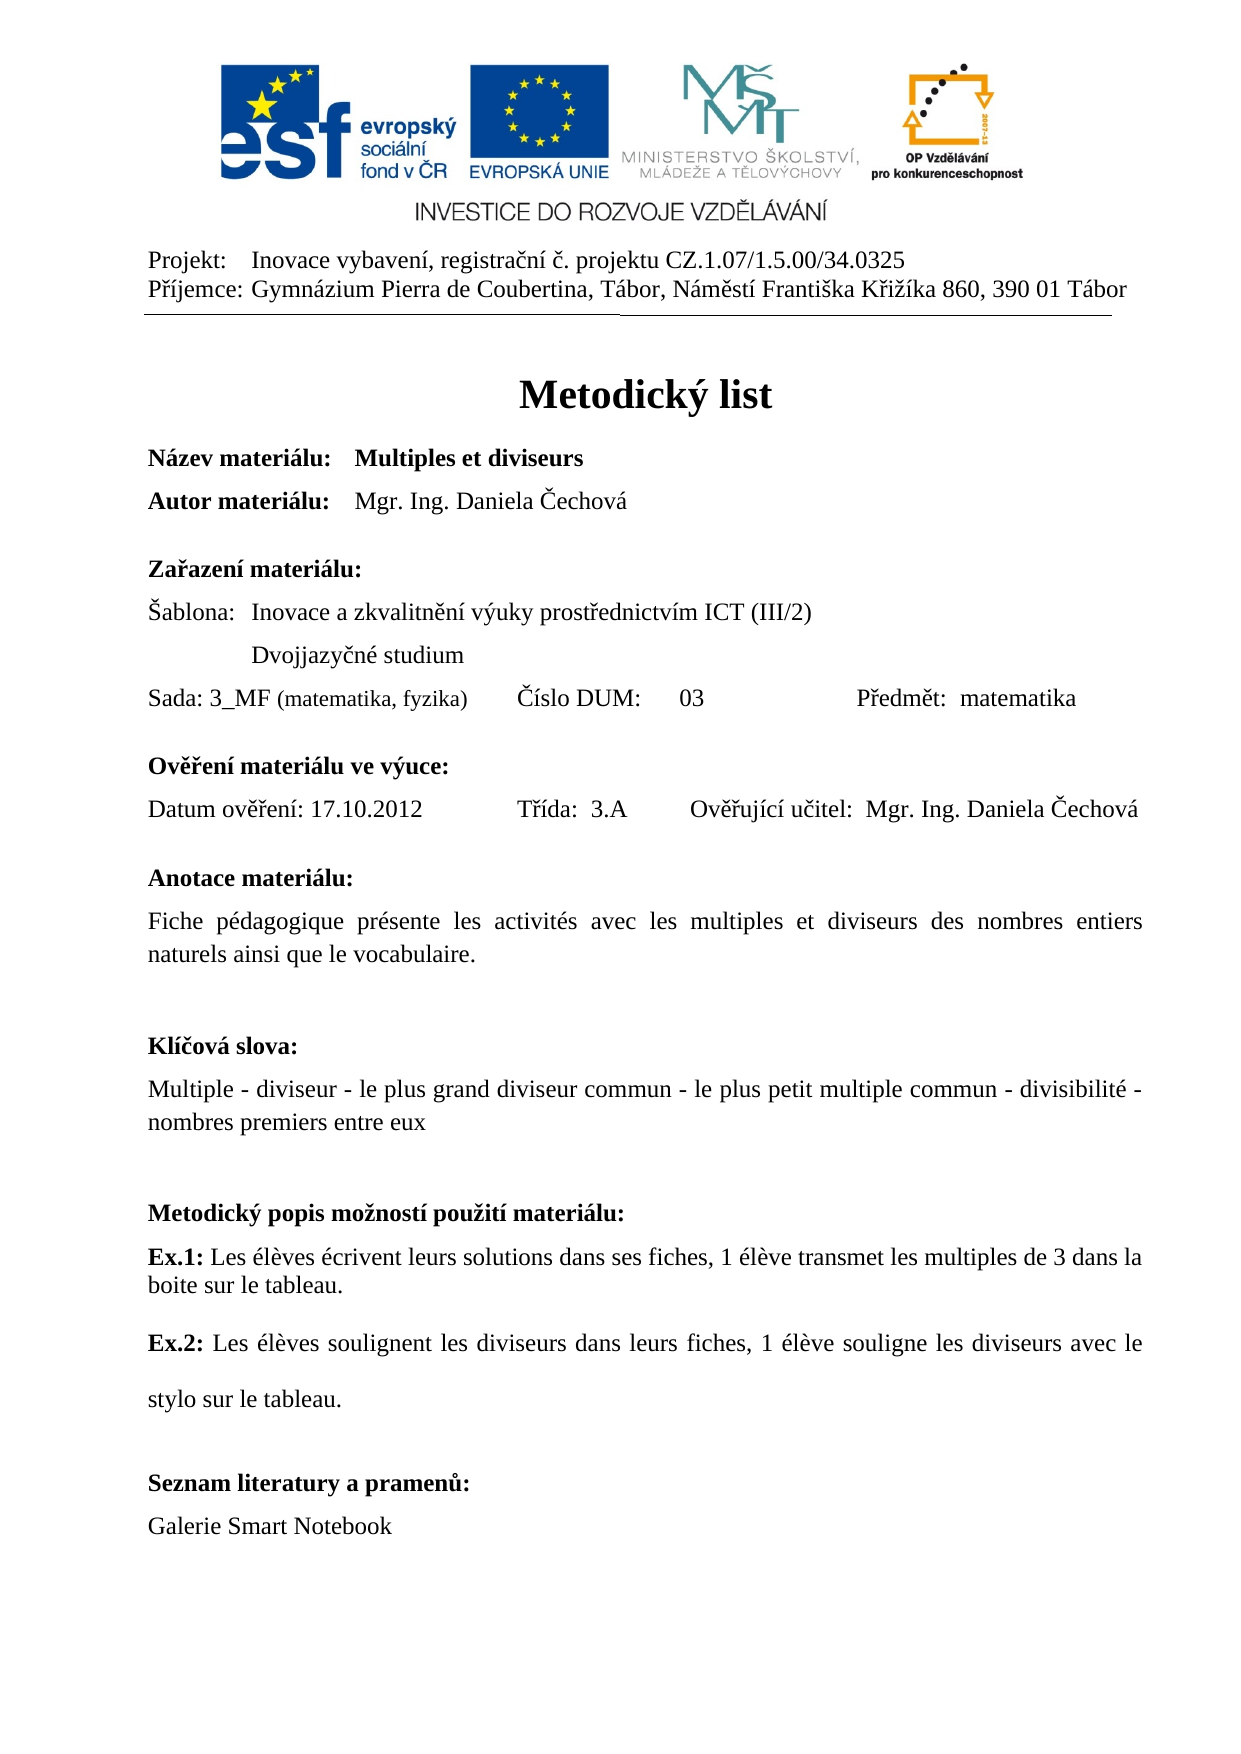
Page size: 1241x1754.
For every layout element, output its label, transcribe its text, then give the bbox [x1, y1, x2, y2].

text Galerie Smart Notebook [148, 1511, 1144, 1540]
text Datum ověření: 17.10.2012 Třída: 3.A Ověřující učitel: Mgr. Ing. Daniela Čechová [148, 794, 1144, 823]
picture [217, 62, 1029, 224]
text Metodický list [148, 370, 1144, 418]
text Klíčová slova: [148, 1031, 1144, 1060]
text Ex.2: Les élèves soulignent les diviseurs dans leurs fiches, 1 élève souligne les diviseurs avec le stylo sur le tableau. [148, 1328, 1144, 1419]
text Multiple - diviseur - le plus grand diviseur commun - le plus petit multiple commun - divisibilité - nombres premiers entre eux [148, 1074, 1144, 1136]
text Ex.1: Les élèves écrivent leurs solutions dans ses fiches, 1 élève transmet les multiples de 3 dans la boite sur le tableau. [148, 1242, 1144, 1299]
text Šablona: Inovace a zkvalitnění výuky prostřednictvím ICT (III/2) [148, 597, 1144, 626]
text Dvojjazyčné studium [148, 640, 1144, 669]
text Seznam literatury a pramenů: [148, 1468, 1144, 1497]
text Zařazení materiálu: [148, 554, 1144, 583]
text Anotace materiálu: [148, 863, 1144, 891]
text Ověření materiálu ve výuce: [148, 751, 1144, 780]
text Název materiálu: Multiples et diviseurs [148, 443, 1144, 471]
text Autor materiálu: Mgr. Ing. Daniela Čechová [148, 486, 1144, 514]
text Sada: 3_MF (matematika, fyzika) Číslo DUM: 03 Předmět: matematika [148, 683, 1144, 712]
text Fiche pédagogique présente les activités avec les multiples et diviseurs des nombres entiers naturels ainsi que le vocabulaire. [148, 906, 1144, 967]
text Metodický popis možností použití materiálu: [148, 1198, 1144, 1227]
